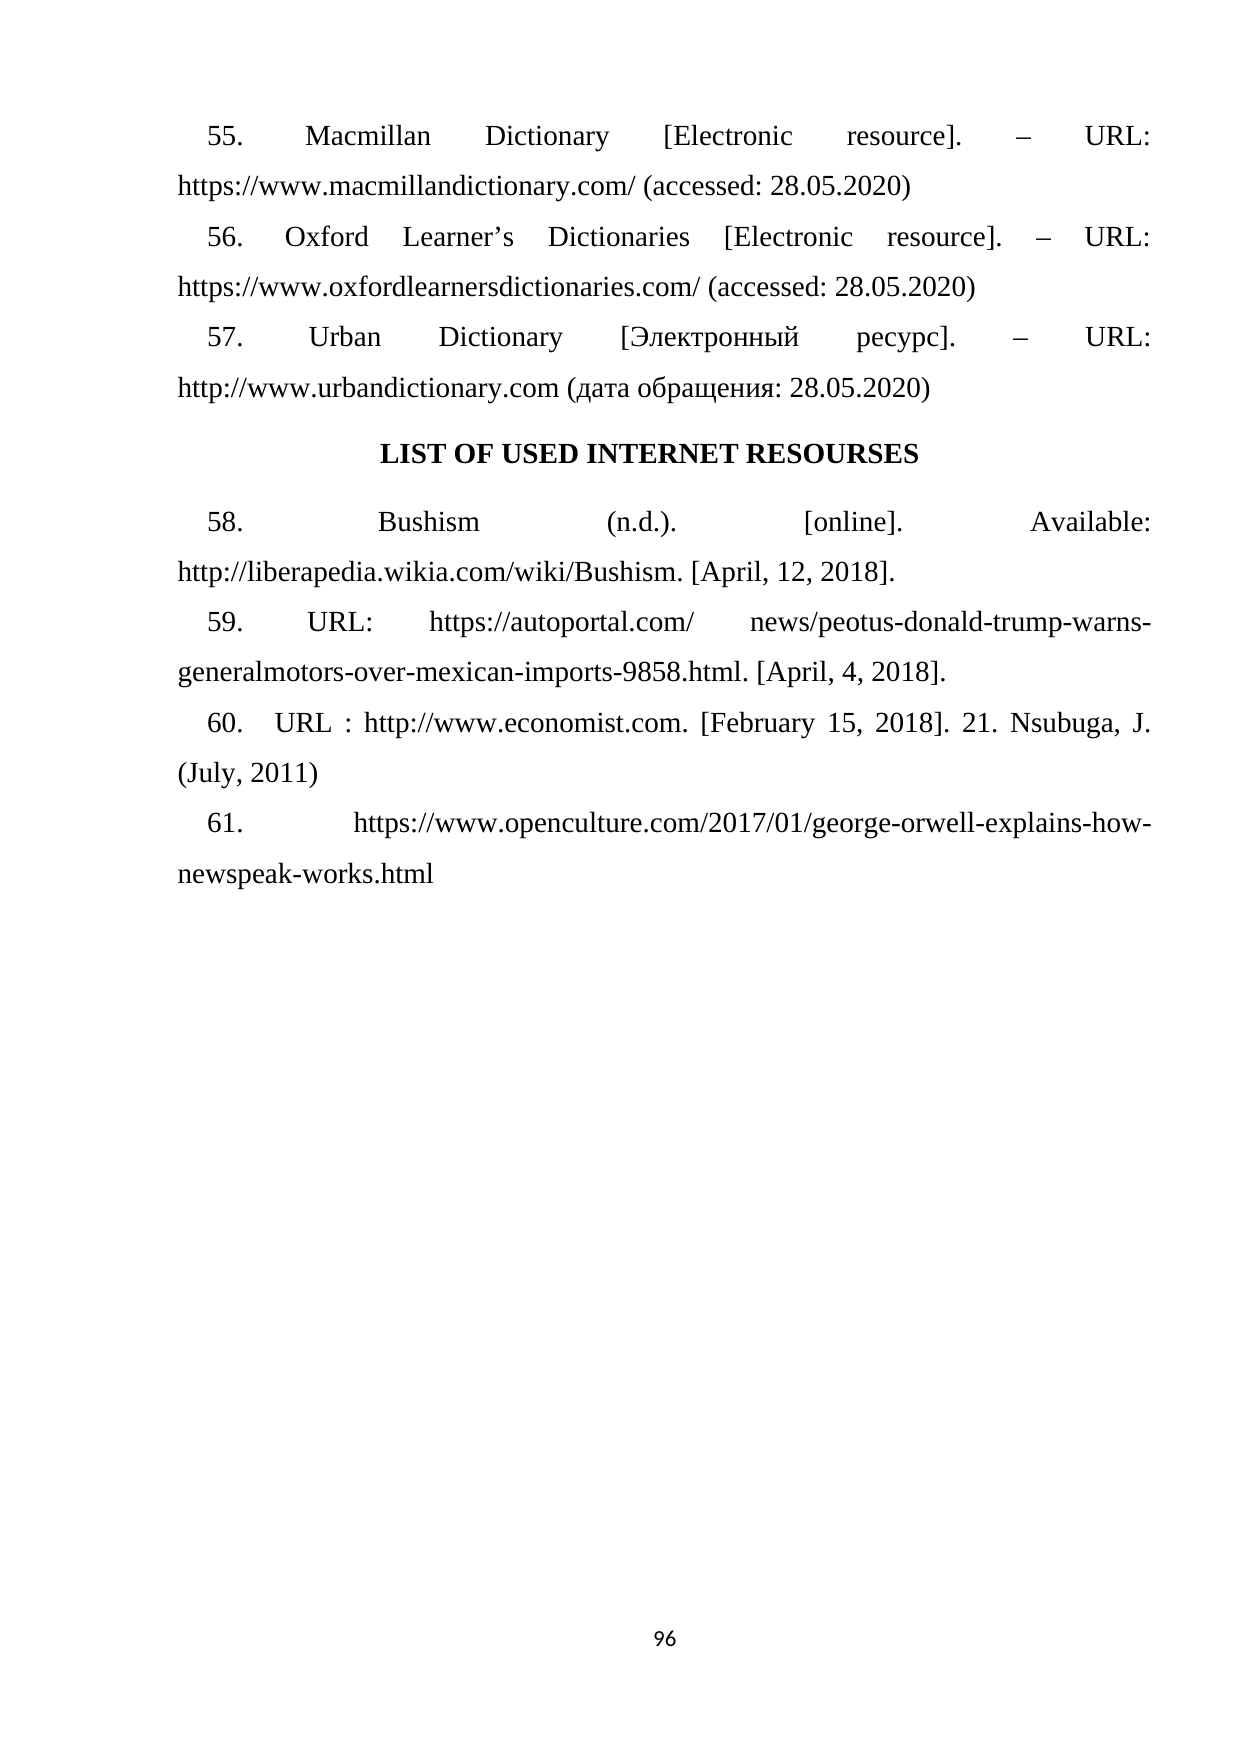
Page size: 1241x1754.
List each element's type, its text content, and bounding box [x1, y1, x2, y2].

list Bushism (n.d.). [online]. Available: http://liberapedia.wikia.com/wiki/Bushism. [April, 12, 2018]. [177, 504, 1152, 587]
list https://www.openculture.com/2017/01/george-orwell-explains-how-newspeak-works.html [177, 806, 1152, 889]
text LIST OF USED INTERNET RESOURSES [177, 437, 1122, 470]
list URL: https://autoportal.com/ news/peotus-donald-trump-warns-generalmotors-over-mexican-imports-9858.html. [April, 4, 2018]. [177, 604, 1152, 688]
list Oxford Learner’s Dictionaries [Electronic resource]. – URL: https://www.oxfordlearnersdictionaries.com/ (accessed: 28.05.2020) [177, 219, 1152, 303]
list Urban Dictionary [Электронный ресурс]. – URL: http://www.urbandictionary.com (дата обращения: 28.05.2020) [177, 319, 1152, 403]
list URL : http://www.economist.com. [February 15, 2018]. 21. Nsubuga, J. (July, 2011) [177, 705, 1152, 789]
list Macmillan Dictionary [Electronic resource]. – URL: https://www.macmillandictionary.com/ (accessed: 28.05.2020) [177, 118, 1152, 202]
